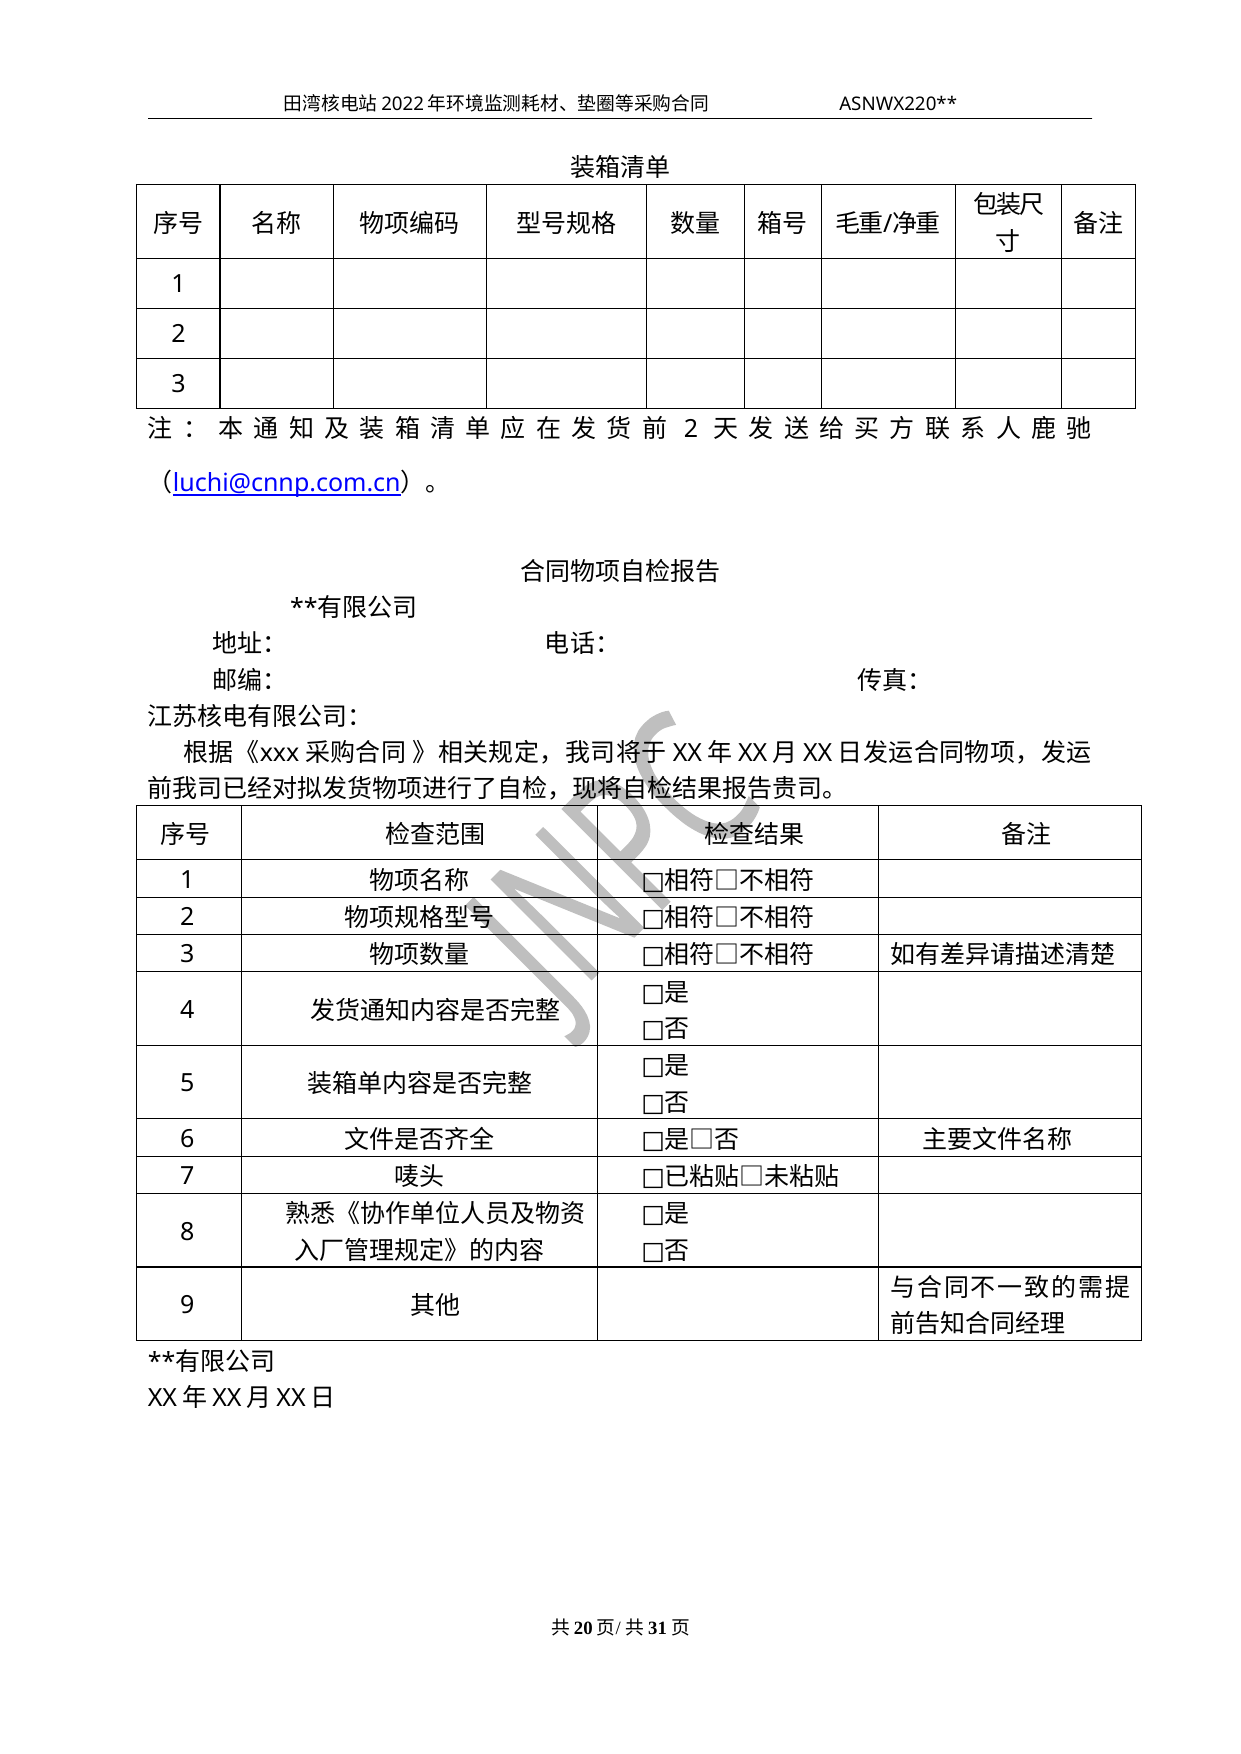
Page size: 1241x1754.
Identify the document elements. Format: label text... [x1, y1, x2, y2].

table_cell [879, 972, 1141, 1045]
table_cell 物项名称 [242, 860, 597, 897]
table_cell [598, 1268, 878, 1340]
table_cell [221, 309, 333, 357]
table_header 型号规格 [487, 185, 646, 257]
table_cell □是□否 [598, 1119, 878, 1156]
table_header 检查范围 [242, 806, 597, 859]
table_cell [221, 259, 333, 307]
table_cell [879, 1157, 1141, 1193]
table_cell [879, 1046, 1141, 1118]
table_cell 8 [137, 1194, 241, 1266]
table_cell 与合同不一致的需提前告知合同经理 [879, 1268, 1141, 1340]
table_cell 其他 [242, 1268, 597, 1340]
table_cell □相符□不相符 [598, 935, 878, 971]
table_header 箱号 [745, 185, 821, 257]
text 地址： 电话： [148, 624, 1092, 660]
table_cell [879, 898, 1141, 934]
table_cell [487, 259, 646, 307]
table_cell 2 [137, 309, 219, 357]
text 装箱清单 [148, 148, 1092, 184]
table_cell [745, 309, 821, 357]
table_cell 文件是否齐全 [242, 1119, 597, 1156]
table_header 检查结果 [598, 806, 878, 859]
table_cell [647, 259, 744, 307]
table_cell 唛头 [242, 1157, 597, 1193]
table_cell [956, 259, 1061, 307]
table_cell [879, 860, 1141, 897]
table_cell 主要文件名称 [879, 1119, 1141, 1156]
table_cell 2 [137, 898, 241, 934]
text XX年XX月XX日 [148, 1377, 1092, 1413]
text **有限公司 [148, 588, 1092, 624]
table_cell [745, 259, 821, 307]
table_cell 熟悉《协作单位人员及物资入厂管理规定》的内容 [242, 1194, 597, 1266]
table_cell [334, 259, 486, 307]
table_cell 5 [137, 1046, 241, 1118]
table_cell 物项规格型号 [242, 898, 597, 934]
table_cell 3 [137, 359, 219, 407]
table_cell [487, 359, 646, 407]
table_cell □已粘贴□未粘贴 [598, 1157, 878, 1193]
table_cell [956, 359, 1061, 407]
table_cell □相符□不相符 [598, 860, 878, 897]
table_cell [1062, 359, 1135, 407]
table_cell 发货通知内容是否完整 [242, 972, 597, 1045]
table_cell [221, 359, 333, 407]
table_cell [956, 309, 1061, 357]
text 合同物项自检报告 [148, 551, 1092, 588]
table_header 序号 [137, 185, 219, 257]
table_cell □是 □否 [598, 1194, 878, 1266]
table_cell □相符□不相符 [598, 898, 878, 934]
table_cell 4 [137, 972, 241, 1045]
table_cell [647, 309, 744, 357]
text 注：本通知及装箱清单应在发货前2天发送给买方联系人鹿驰（luchi@cnnp.com.cn）。 [148, 409, 1092, 499]
table_header 毛重/净重 [822, 185, 955, 257]
table_cell □是 □否 [598, 1046, 878, 1118]
table_cell 1 [137, 259, 219, 307]
table_cell [647, 359, 744, 407]
table_cell [334, 359, 486, 407]
table_cell 物项数量 [242, 935, 597, 971]
table_header 物项编码 [334, 185, 486, 257]
table_cell [1062, 309, 1135, 357]
text 邮编： 传真： [148, 660, 1092, 696]
table_cell [822, 309, 955, 357]
text 江苏核电有限公司： [148, 696, 1092, 733]
table_cell [745, 359, 821, 407]
text **有限公司 [148, 1341, 1092, 1377]
table_cell [1062, 259, 1135, 307]
table_cell [334, 309, 486, 357]
table_cell [822, 359, 955, 407]
table_cell [822, 259, 955, 307]
table_header 备注 [1062, 185, 1135, 257]
table_cell 7 [137, 1157, 241, 1193]
table_cell 3 [137, 935, 241, 971]
table_header 名称 [221, 185, 333, 257]
table_header 序号 [137, 806, 241, 859]
table_cell [879, 1194, 1141, 1266]
table_cell 1 [137, 860, 241, 897]
table_header 备注 [879, 806, 1141, 859]
table_cell [487, 309, 646, 357]
table_cell □是 □否 [598, 972, 878, 1045]
table_header 包装尺寸 [956, 185, 1061, 257]
table_cell 如有差异请描述清楚 [879, 935, 1141, 971]
text 根据《xxx采购合同 》相关规定，我司将于XX年XX月XX日发运合同物项，发运前我司已经对拟发货物项进行了自检，现将自检结果报告贵司。 [148, 733, 1092, 805]
table_header 数量 [647, 185, 744, 257]
table_cell 6 [137, 1119, 241, 1156]
table_cell 装箱单内容是否完整 [242, 1046, 597, 1118]
table_cell 9 [137, 1268, 241, 1340]
